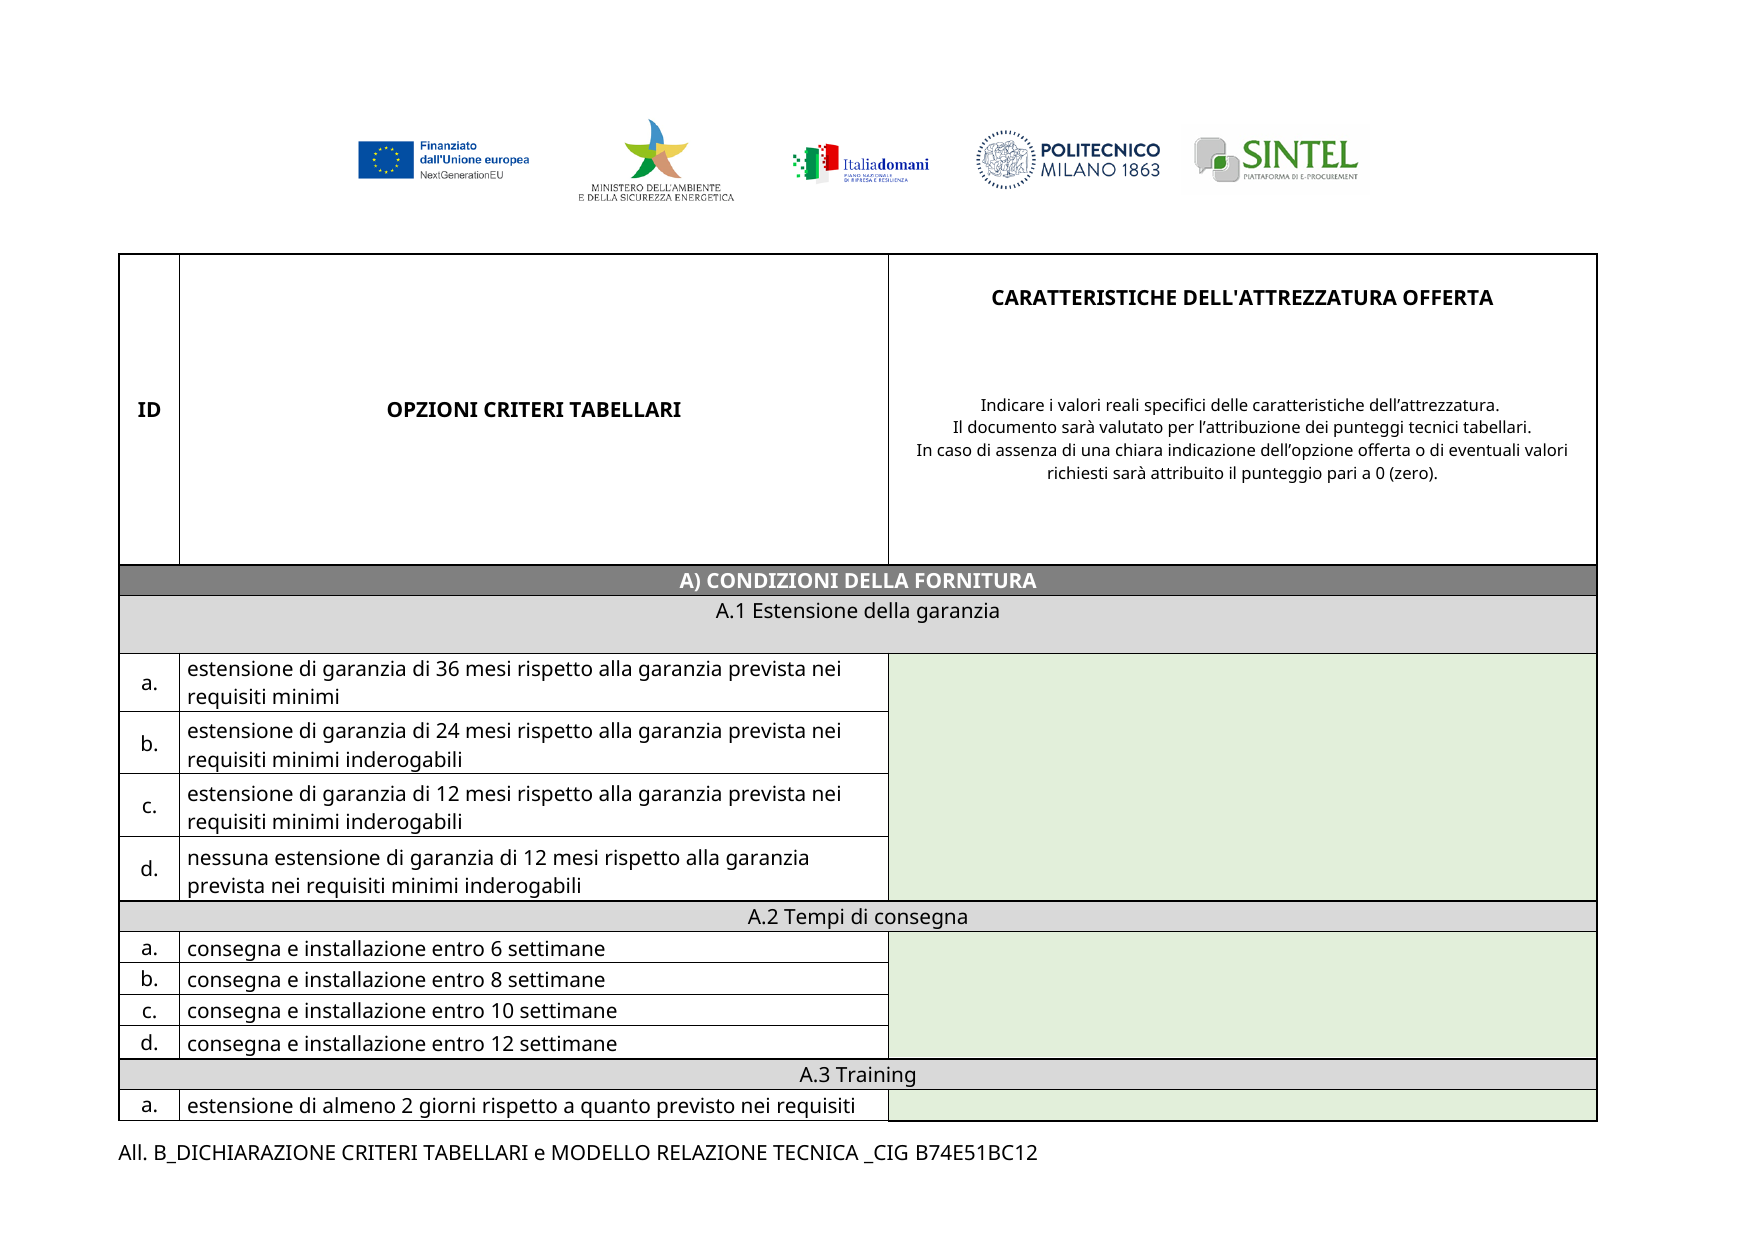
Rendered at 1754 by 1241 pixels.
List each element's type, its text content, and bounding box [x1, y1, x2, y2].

table_cell d. [120, 1026, 179, 1057]
table_cell a. [120, 1090, 179, 1120]
table_cell [889, 932, 1596, 1057]
table_cell c. [120, 774, 179, 836]
table_cell estensione di garanzia di 12 mesi rispetto alla garanzia prevista nei requisiti minimi inderogabili [180, 774, 888, 836]
table_cell A.3 Training [120, 1060, 1596, 1089]
picture [354, 136, 544, 183]
picture [974, 128, 1164, 191]
table_cell [889, 654, 1596, 900]
table_cell A.2 Tempi di consegna [120, 902, 1596, 931]
table_cell ID [120, 255, 179, 563]
table_cell a. [120, 932, 179, 962]
table_cell b. [120, 963, 179, 993]
table_cell c. [120, 995, 179, 1025]
table_cell consegna e installazione entro 8 settimane [180, 963, 888, 993]
table_cell Indicare i valori reali specifici delle caratteristiche dell’attrezzatura. Il documento sarà valutato per l’attribuzione dei punteggi tecnici tabellari. In caso di assenza di una chiara indicazione dell’opzione offerta o di eventuali valori richiesti sarà attribuito il punteggio pari a 0 (zero). [889, 312, 1596, 563]
table_cell consegna e installazione entro 12 settimane [180, 1026, 888, 1057]
picture [1181, 124, 1371, 195]
table_cell consegna e installazione entro 10 settimane [180, 995, 888, 1025]
table_cell d. [120, 837, 179, 900]
table_cell consegna e installazione entro 6 settimane [180, 932, 888, 962]
table_cell estensione di garanzia di 24 mesi rispetto alla garanzia prevista nei requisiti minimi inderogabili [180, 712, 888, 773]
table_cell b. [120, 712, 179, 773]
table_cell CARATTERISTICHE DELL'ATTREZZATURA OFFERTA [889, 255, 1596, 312]
table_cell estensione di almeno 2 giorni rispetto a quanto previsto nei requisiti minimi inderogabili [180, 1090, 888, 1120]
table_cell A) CONDIZIONI DELLA FORNITURA [120, 566, 1596, 595]
table_cell A.1 Estensione della garanzia [120, 596, 1596, 653]
table_cell nessuna estensione di garanzia di 12 mesi rispetto alla garanzia prevista nei requisiti minimi inderogabili [180, 837, 888, 900]
table_cell [889, 1090, 1596, 1120]
table_cell estensione di garanzia di 36 mesi rispetto alla garanzia prevista nei requisiti minimi [180, 654, 888, 711]
picture [561, 101, 750, 218]
table_cell OPZIONI CRITERI TABELLARI [180, 255, 888, 563]
table_cell a. [120, 654, 179, 711]
picture [767, 129, 957, 190]
